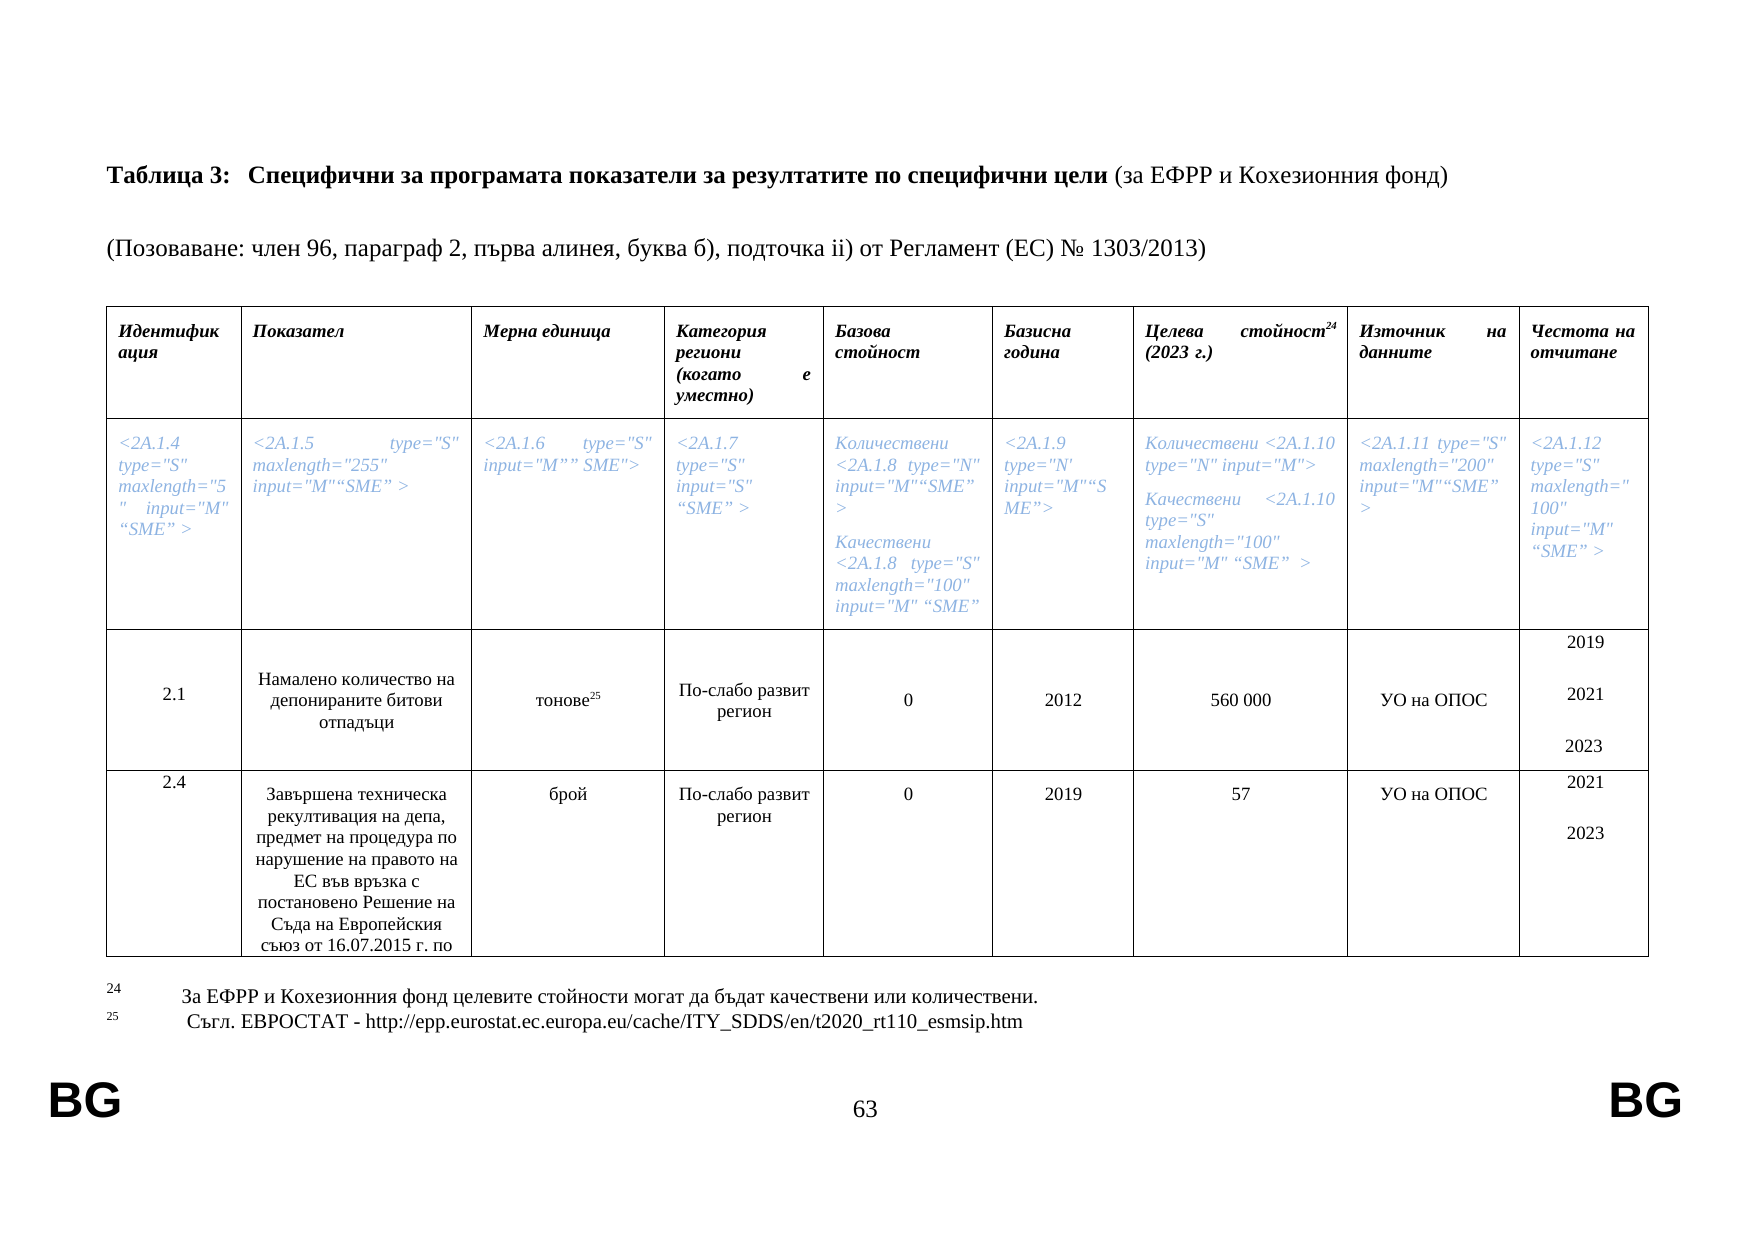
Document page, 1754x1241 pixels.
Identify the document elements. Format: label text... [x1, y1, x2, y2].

table_header Идентификация [107, 307, 241, 418]
table_cell 2021 2023 [1520, 771, 1648, 956]
table_cell Количествени <2A.1.8 type="N" input="M"“SME” > Качествени <2A.1.8 type="S" maxlength="100" input="M" “SME” [824, 419, 992, 629]
table_cell <2A.1.12 type="S" maxlength="100" input="M" “SME” > [1520, 419, 1648, 629]
table_cell 560 000 [1134, 630, 1347, 770]
table_cell <2A.1.6 type="S" input="M”” SME"> [472, 419, 664, 629]
table_cell 2.1 [107, 630, 241, 770]
table_header Категория региони (когато е уместно) [665, 307, 823, 418]
text Таблица 3: Специфични за програмата показатели за резултатите по специфични цели (за ЕФРР и Кохезионния фонд) [106, 160, 1648, 189]
table_cell тонове [472, 630, 664, 770]
table_cell 57 [1134, 771, 1347, 956]
table_cell 2019 [993, 771, 1133, 956]
table_cell Намалено количество на депонираните битови отпадъци [242, 630, 471, 770]
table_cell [665, 771, 823, 956]
table_header Мерна единица [472, 307, 664, 418]
table_header Показател [242, 307, 471, 418]
table_cell 0 [824, 771, 992, 956]
table_header Честота на отчитане [1520, 307, 1648, 418]
table_cell По-слабо развит регион [665, 630, 823, 770]
table_cell УО на ОПОС [1348, 771, 1519, 956]
text (Позоваване: член 96, параграф 2, първа алинея, буква б), подточка ii) от Регламент (EС) № 1303/2013) [106, 233, 1648, 262]
table_cell <2A.1.11 type="S" maxlength="200" input="M"“SME”> [1348, 419, 1519, 629]
table_header Източник на данните [1348, 307, 1519, 418]
table_header Базова стойност [824, 307, 992, 418]
table_cell <2A.1.5 type="S" maxlength="255" input="M"“SME” > [242, 419, 471, 629]
table_header Базисна година [993, 307, 1133, 418]
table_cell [242, 771, 471, 956]
table_cell <2A.1.4 type="S" maxlength="5" input="M" “SME” > [107, 419, 241, 629]
table_cell 2019 2021 2023 [1520, 630, 1648, 770]
table_cell 0 [824, 630, 992, 770]
table_cell <2A.1.7 type="S" input="S" “SME” > [665, 419, 823, 629]
table_header Целева стойност (2023 г.) [1134, 307, 1347, 418]
table_cell УО на ОПОС [1348, 630, 1519, 770]
table_cell <2A.1.9 type="N' input="M"“SME”> [993, 419, 1133, 629]
table_cell 2.4 [107, 771, 241, 956]
table_cell 2012 [993, 630, 1133, 770]
table_cell Количествени <2A.1.10 type="N" input="M"> Качествени <2A.1.10 type="S" maxlength="100" input="M" “SME” > [1134, 419, 1347, 629]
table_cell брой [472, 771, 664, 956]
